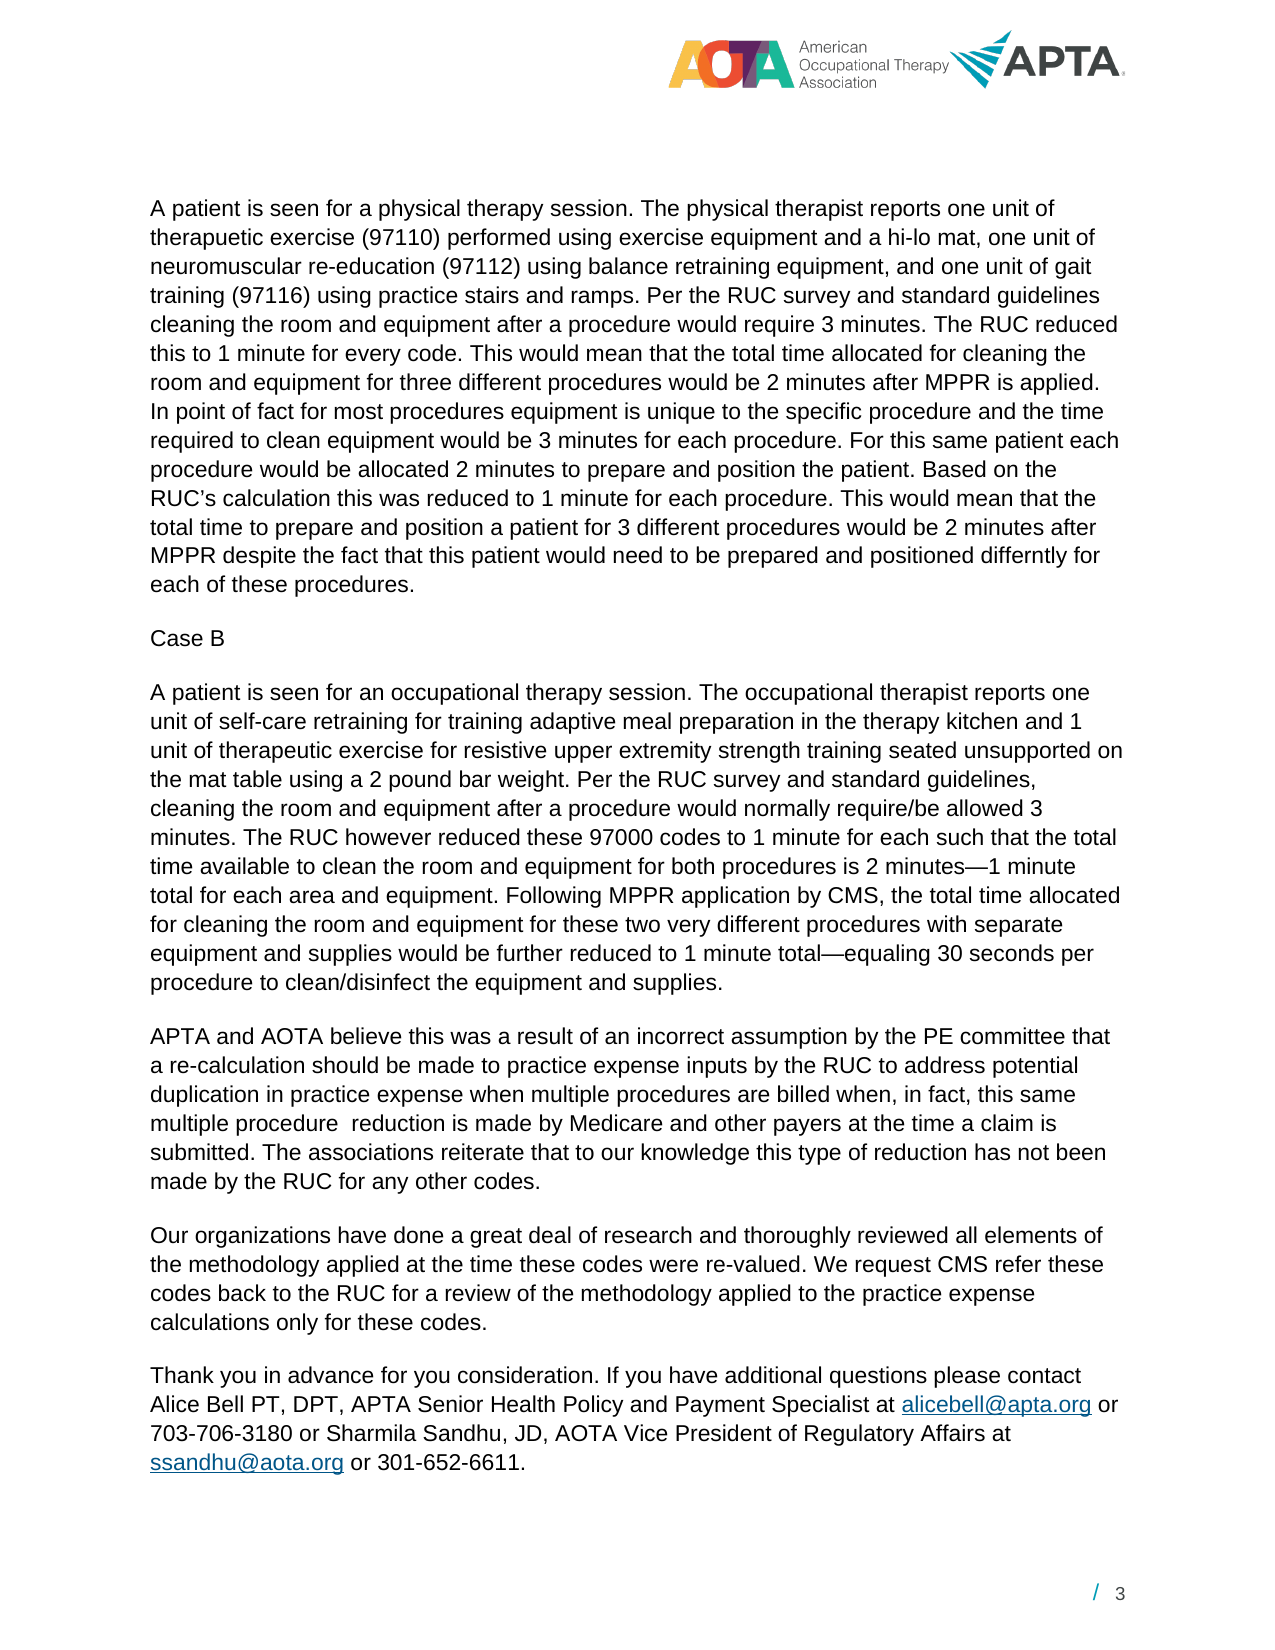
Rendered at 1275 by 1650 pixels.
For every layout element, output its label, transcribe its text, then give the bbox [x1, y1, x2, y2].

picture [949, 30, 1125, 89]
text Thank you in advance for you consideration. If you have additional questions please contact Alice Bell PT, DPT, APTA Senior Health Policy and Payment Specialist at alicebell@apta.org or 703-706-3180 or Sharmila Sandhu, JD, AOTA Vice President of Regulatory Affairs at ssandhu@aota.org or 301-652-6611. [150, 1362, 1125, 1476]
text A patient is seen for an occupational therapy session. The occupational therapist reports one unit of self-care retraining for training adaptive meal preparation in the therapy kitchen and 1 unit of therapeutic exercise for resistive upper extremity strength training seated unsupported on the mat table using a 2 pound bar weight. Per the RUC survey and standard guidelines, cleaning the room and equipment after a procedure would normally require/be allowed 3 minutes. The RUC however reduced these 97000 codes to 1 minute for each such that the total time available to clean the room and equipment for both procedures is 2 minutes—1 minute total for each area and equipment. Following MPPR application by CMS, the total time allocated for cleaning the room and equipment for these two very different procedures with separate equipment and supplies would be further reduced to 1 minute total—equaling 30 seconds per procedure to clean/disinfect the equipment and supplies. [150, 679, 1125, 995]
text A patient is seen for a physical therapy session. The physical therapist reports one unit of therapuetic exercise (97110) performed using exercise equipment and a hi-lo mat, one unit of neuromuscular re-education (97112) using balance retraining equipment, and one unit of gait training (97116) using practice stairs and ramps. Per the RUC survey and standard guidelines cleaning the room and equipment after a procedure would require 3 minutes. The RUC reduced this to 1 minute for every code. This would mean that the total time allocated for cleaning the room and equipment for three different procedures would be 2 minutes after MPPR is applied. In point of fact for most procedures equipment is unique to the specific procedure and the time required to clean equipment would be 3 minutes for each procedure. For this same patient each procedure would be allocated 2 minutes to prepare and position the patient. Based on the RUC’s calculation this was reduced to 1 minute for each procedure. This would mean that the total time to prepare and position a patient for 3 different procedures would be 2 minutes after MPPR despite the fact that this patient would need to be prepared and positioned differntly for each of these procedures. [150, 195, 1125, 598]
text APTA and AOTA believe this was a result of an incorrect assumption by the PE committee that a re-calculation should be made to practice expense inputs by the RUC to address potential duplication in practice expense when multiple procedures are billed when, in fact, this same multiple procedure reduction is made by Medicare and other payers at the time a claim is submitted. The associations reiterate that to our knowledge this type of reduction has not been made by the RUC for any other codes. [150, 1023, 1125, 1194]
text Case B [150, 625, 1125, 652]
text Our organizations have done a great deal of research and thoroughly reviewed all elements of the methodology applied at the time these codes were re-valued. We request CMS refer these codes back to the RUC for a review of the methodology applied to the practice expense calculations only for these codes. [150, 1222, 1125, 1335]
